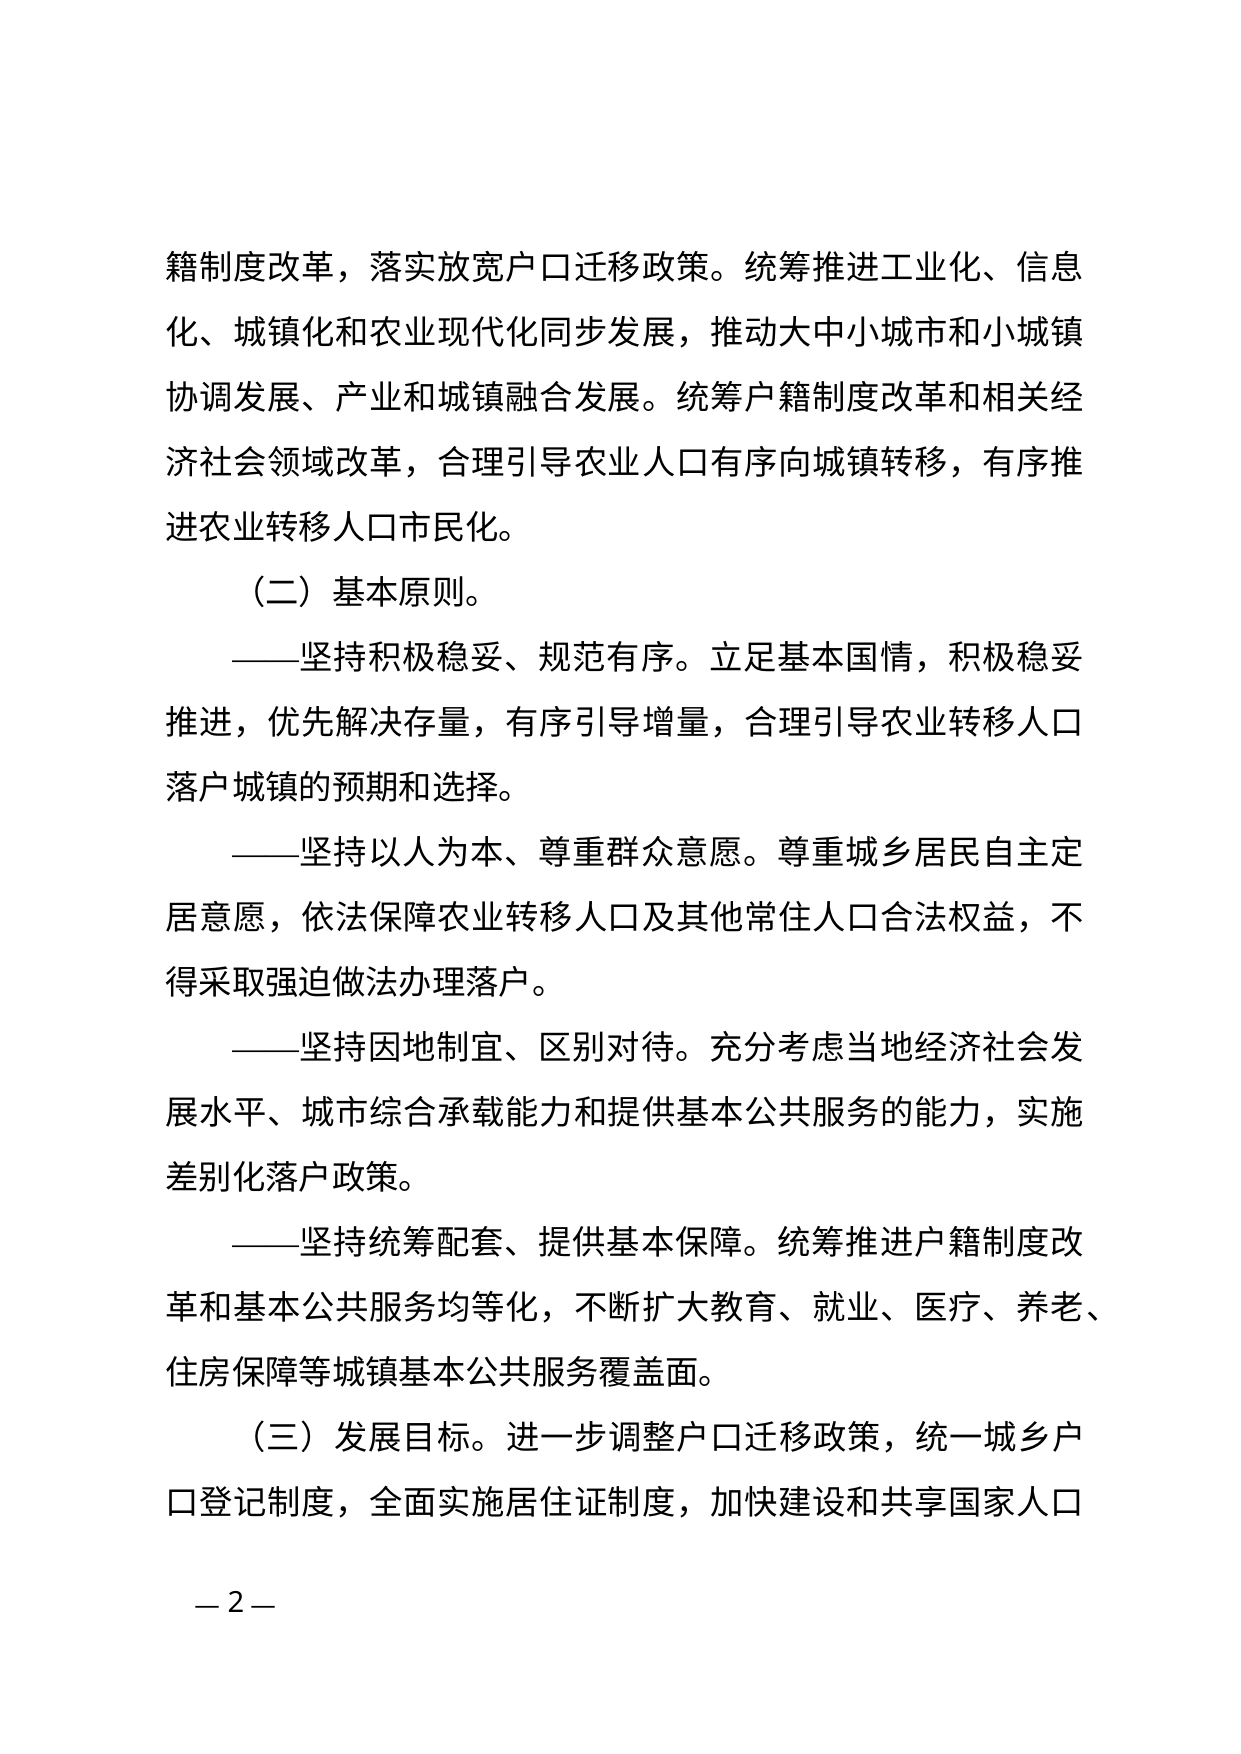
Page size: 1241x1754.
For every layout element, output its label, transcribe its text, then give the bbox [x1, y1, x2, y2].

text ——坚持因地制宜、区别对待。充分考虑当地经济社会发展水平、城市综合承载能力和提供基本公共服务的能力，实施差别化落户政策。 [165, 1013, 1087, 1208]
text ——坚持以人为本、尊重群众意愿。尊重城乡居民自主定居意愿，依法保障农业转移人口及其他常住人口合法权益，不得采取强迫做法办理落户。 [165, 818, 1087, 1013]
text ——坚持积极稳妥、规范有序。立足基本国情，积极稳妥推进，优先解决存量，有序引导增量，合理引导农业转移人口落户城镇的预期和选择。 [165, 623, 1087, 818]
text ——坚持统筹配套、提供基本保障。统筹推进户籍制度改革和基本公共服务均等化，不断扩大教育、就业、医疗、养老、住房保障等城镇基本公共服务覆盖面。 [165, 1208, 1087, 1403]
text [165, 1403, 1087, 1533]
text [165, 233, 1087, 558]
text （二）基本原则。 [165, 558, 1087, 623]
